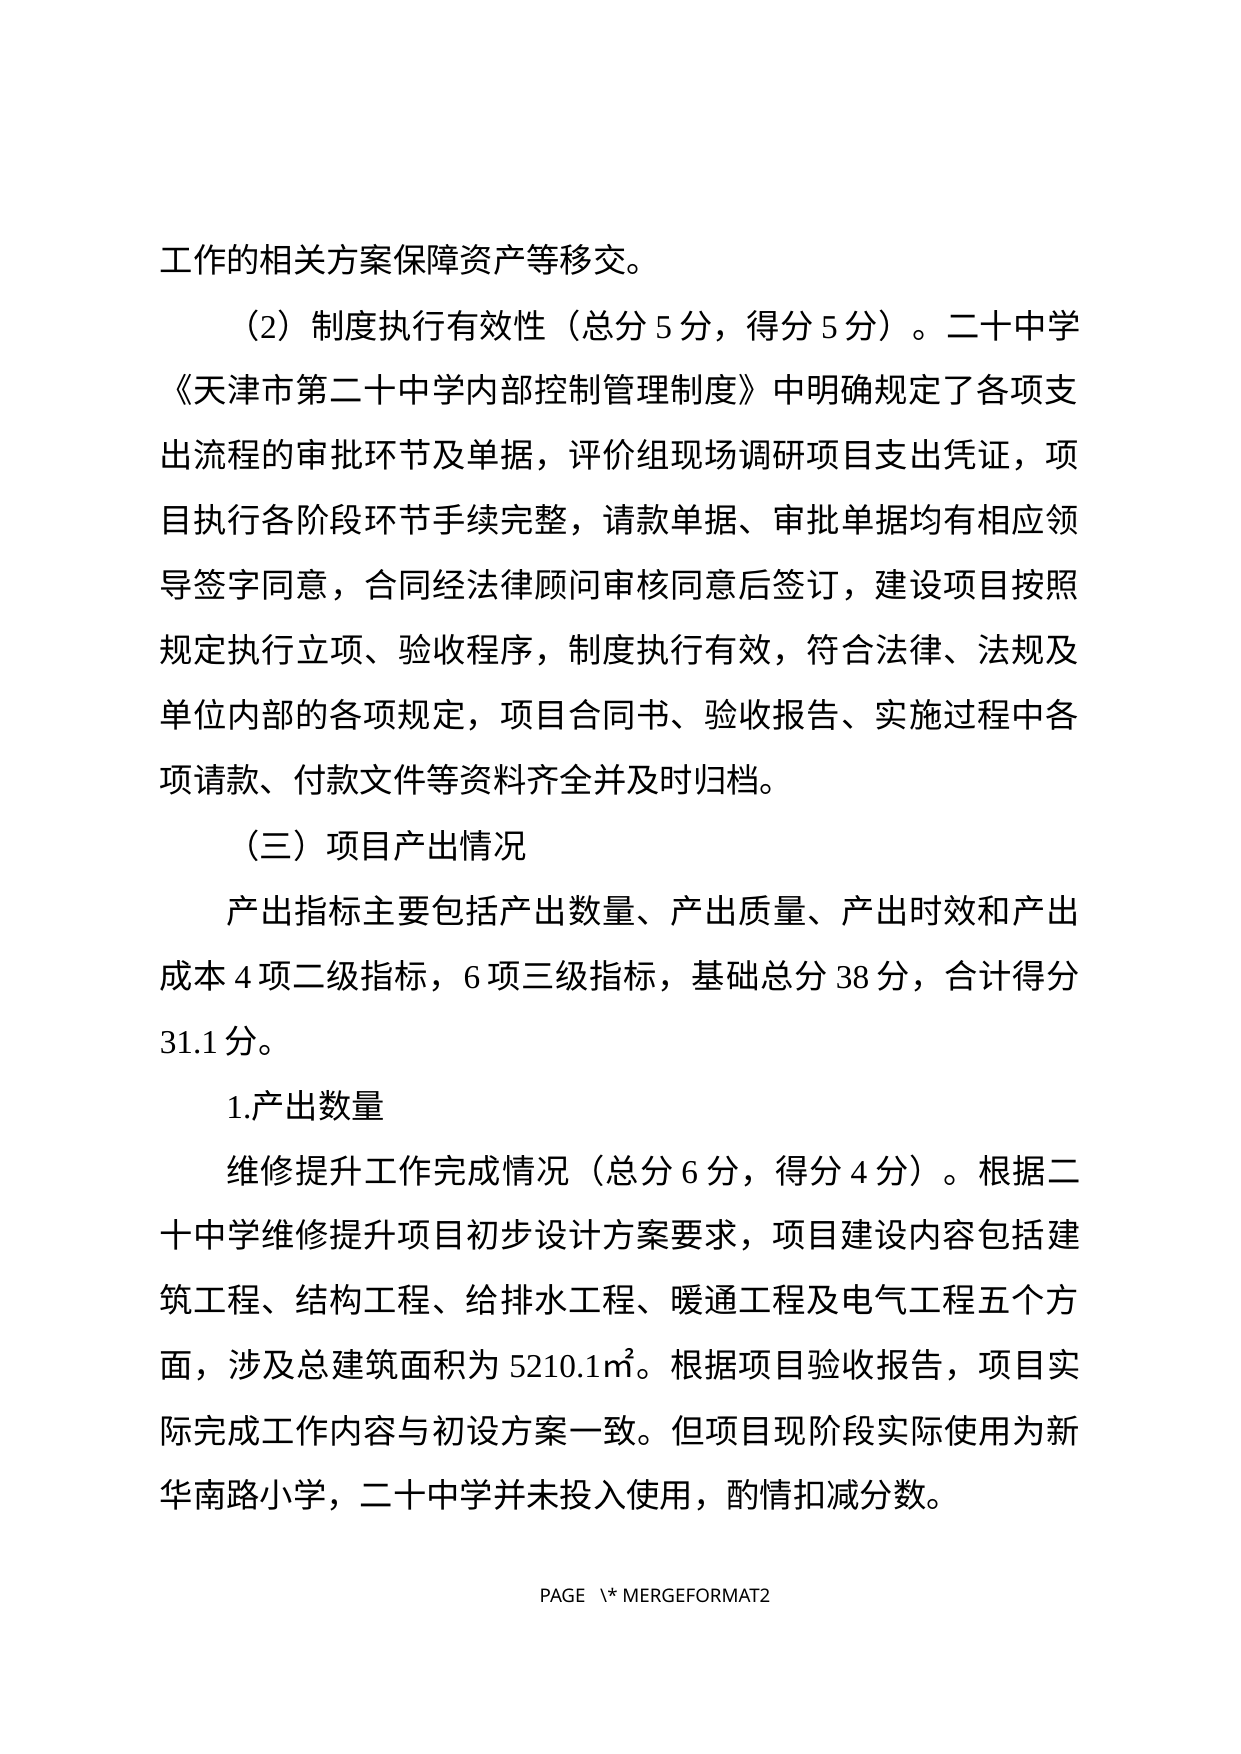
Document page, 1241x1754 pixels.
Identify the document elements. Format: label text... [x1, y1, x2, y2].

text 产出指标主要包括产出数量、产出质量、产出时效和产出成本4项二级指标，6项三级指标，基础总分38分，合计得分31.1分。 [159, 877, 1081, 1072]
text 1.产出数量 [159, 1072, 1081, 1137]
text （2）制度执行有效性（总分5分，得分5分）。二十中学《天津市第二十中学内部控制管理制度》中明确规定了各项支出流程的审批环节及单据，评价组现场调研项目支出凭证，项目执行各阶段环节手续完整，请款单据、审批单据均有相应领导签字同意，合同经法律顾问审核同意后签订，建设项目按照规定执行立项、验收程序，制度执行有效，符合法律、法规及单位内部的各项规定，项目合同书、验收报告、实施过程中各项请款、付款文件等资料齐全并及时归档。 [159, 292, 1081, 812]
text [159, 227, 1081, 292]
text 维修提升工作完成情况（总分6分，得分4分）。根据二十中学维修提升项目初步设计方案要求，项目建设内容包括建筑工程、结构工程、给排水工程、暖通工程及电气工程五个方面，涉及总建筑面积为5210.1㎡。根据项目验收报告，项目实际完成工作内容与初设方案一致。但项目现阶段实际使用为新华南路小学，二十中学并未投入使用，酌情扣减分数。 [159, 1137, 1081, 1527]
text （三）项目产出情况 [159, 812, 1081, 877]
